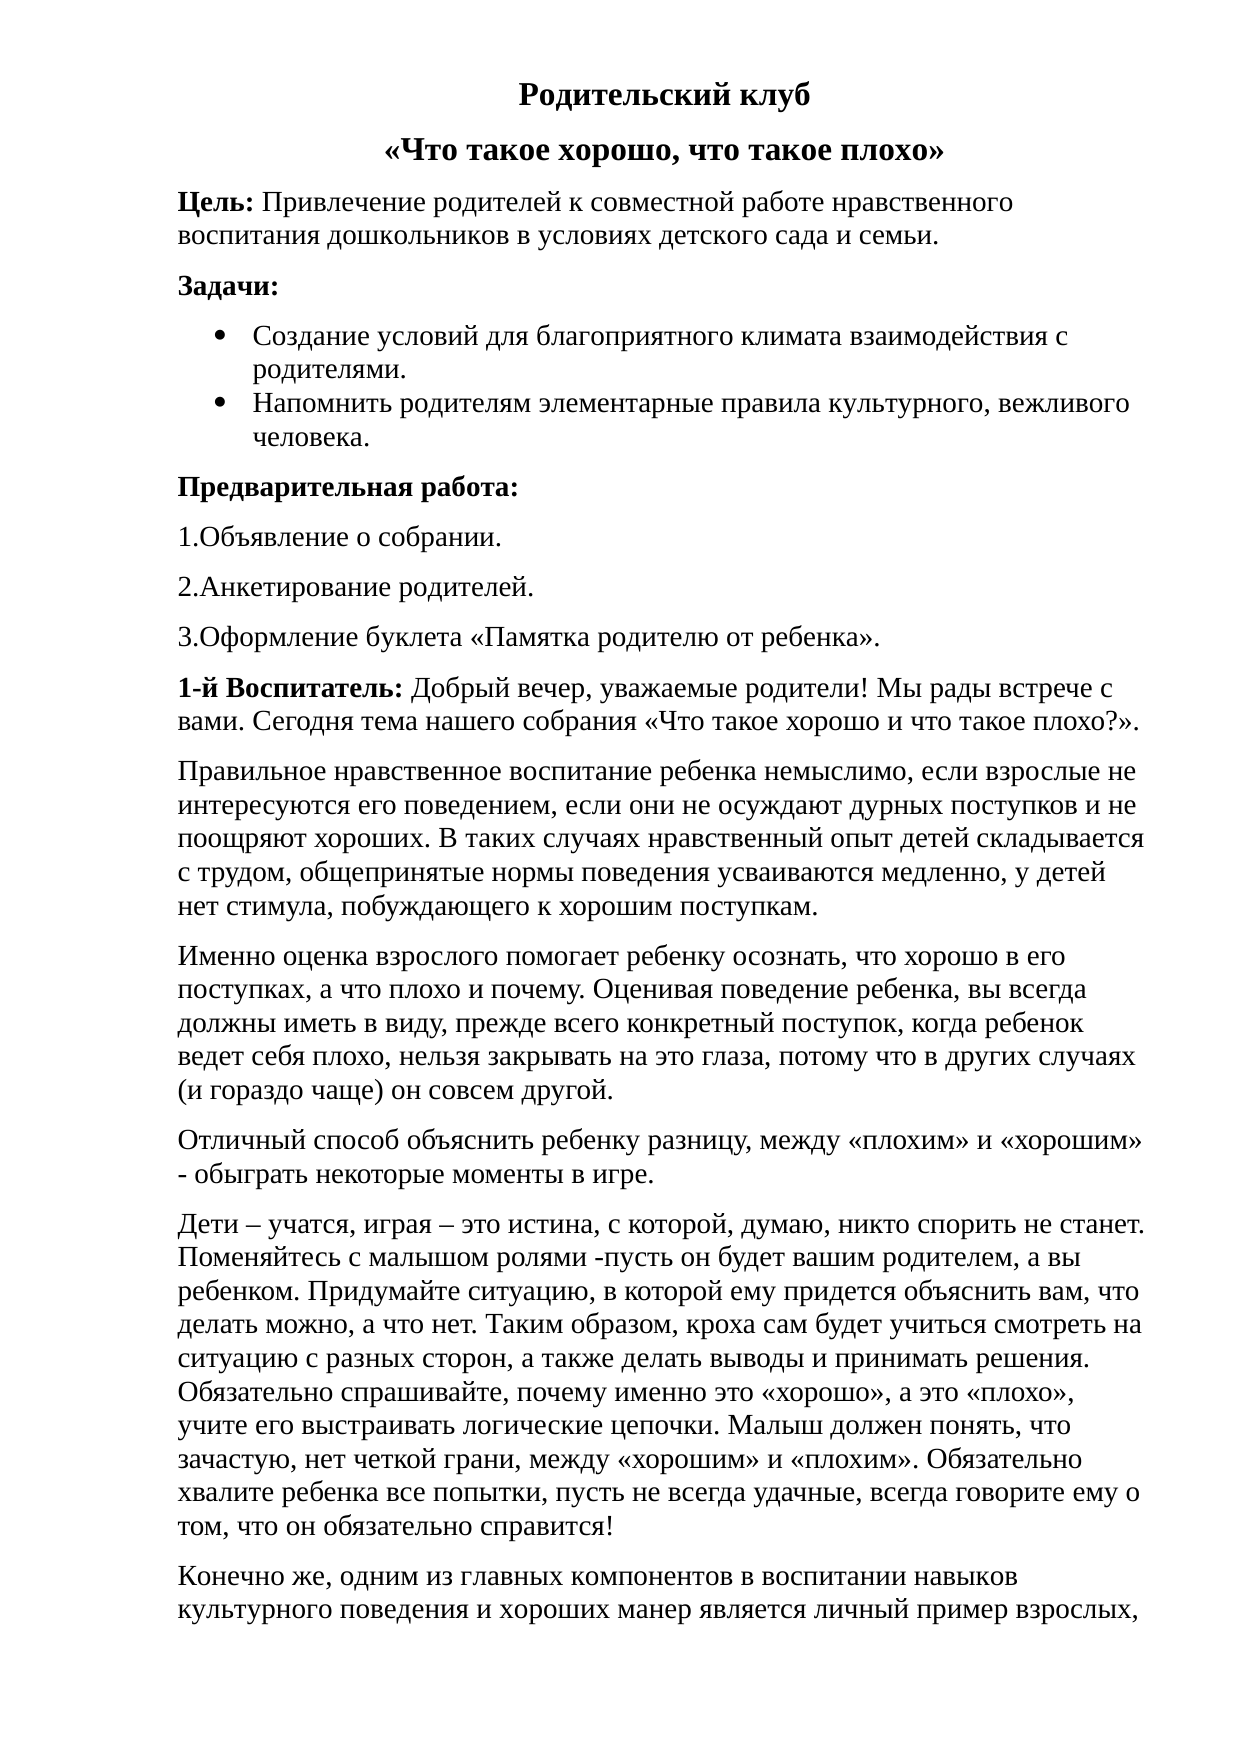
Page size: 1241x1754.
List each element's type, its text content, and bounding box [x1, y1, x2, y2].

text «Что такое хорошо, что такое плохо» [177, 129, 1152, 167]
list Создание условий для благоприятного климата взаимодействия с родителями. [215, 318, 1152, 385]
text Цель: Привлечение родителей к совместной работе нравственного воспитания дошкольников в условиях детского сада и семьи. [177, 184, 1152, 251]
text Предварительная работа: [177, 469, 1152, 502]
list Напомнить родителям элементарные правила культурного, вежливого человека. [215, 385, 1152, 452]
text Правильное нравственное воспитание ребенка немыслимо, если взрослые не интересуются его поведением, если они не осуждают дурных поступков и не поощряют хороших. В таких случаях нравственный опыт детей складывается с трудом, общепринятые нормы поведения усваиваются медленно, у детей нет стимула, побуждающего к хорошим поступкам. [177, 753, 1152, 921]
text 3.Оформление буклета «Памятка родителю от ребенка». [177, 619, 1152, 653]
text Дети – учатся, играя – это истина, с которой, думаю, никто спорить не станет. Поменяйтесь с малышом ролями -пусть он будет вашим родителем, а вы ребенком. Придумайте ситуацию, в которой ему придется объяснить вам, что делать можно, а что нет. Таким образом, кроха сам будет учиться смотреть на ситуацию с разных сторон, а также делать выводы и принимать решения. Обязательно спрашивайте, почему именно это «хорошо», а это «плохо», учите его выстраивать логические цепочки. Малыш должен понять, что зачастую, нет четкой грани, между «хорошим» и «плохим». Обязательно хвалите ребенка все попытки, пусть не всегда удачные, всегда говорите ему о том, что он обязательно справится! [177, 1206, 1152, 1541]
text Отличный способ объяснить ребенку разницу, между «плохим» и «хорошим» - обыграть некоторые моменты в игре. [177, 1122, 1152, 1189]
text Родительский клуб [177, 74, 1152, 112]
text 1-й Воспитатель: Добрый вечер, уважаемые родители! Мы рады встрече с вами. Сегодня тема нашего собрания «Что такое хорошо и что такое плохо?». [177, 670, 1152, 737]
text 2.Анкетирование родителей. [177, 569, 1152, 603]
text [177, 1558, 1152, 1625]
text Именно оценка взрослого помогает ребенку осознать, что хорошо в его поступках, а что плохо и почему. Оценивая поведение ребенка, вы всегда должны иметь в виду, прежде всего конкретный поступок, когда ребенок ведет себя плохо, нельзя закрывать на это глаза, потому что в других случаях (и гораздо чаще) он совсем другой. [177, 938, 1152, 1106]
text Задачи: [177, 268, 1152, 301]
text 1.Объявление о собрании. [177, 519, 1152, 553]
